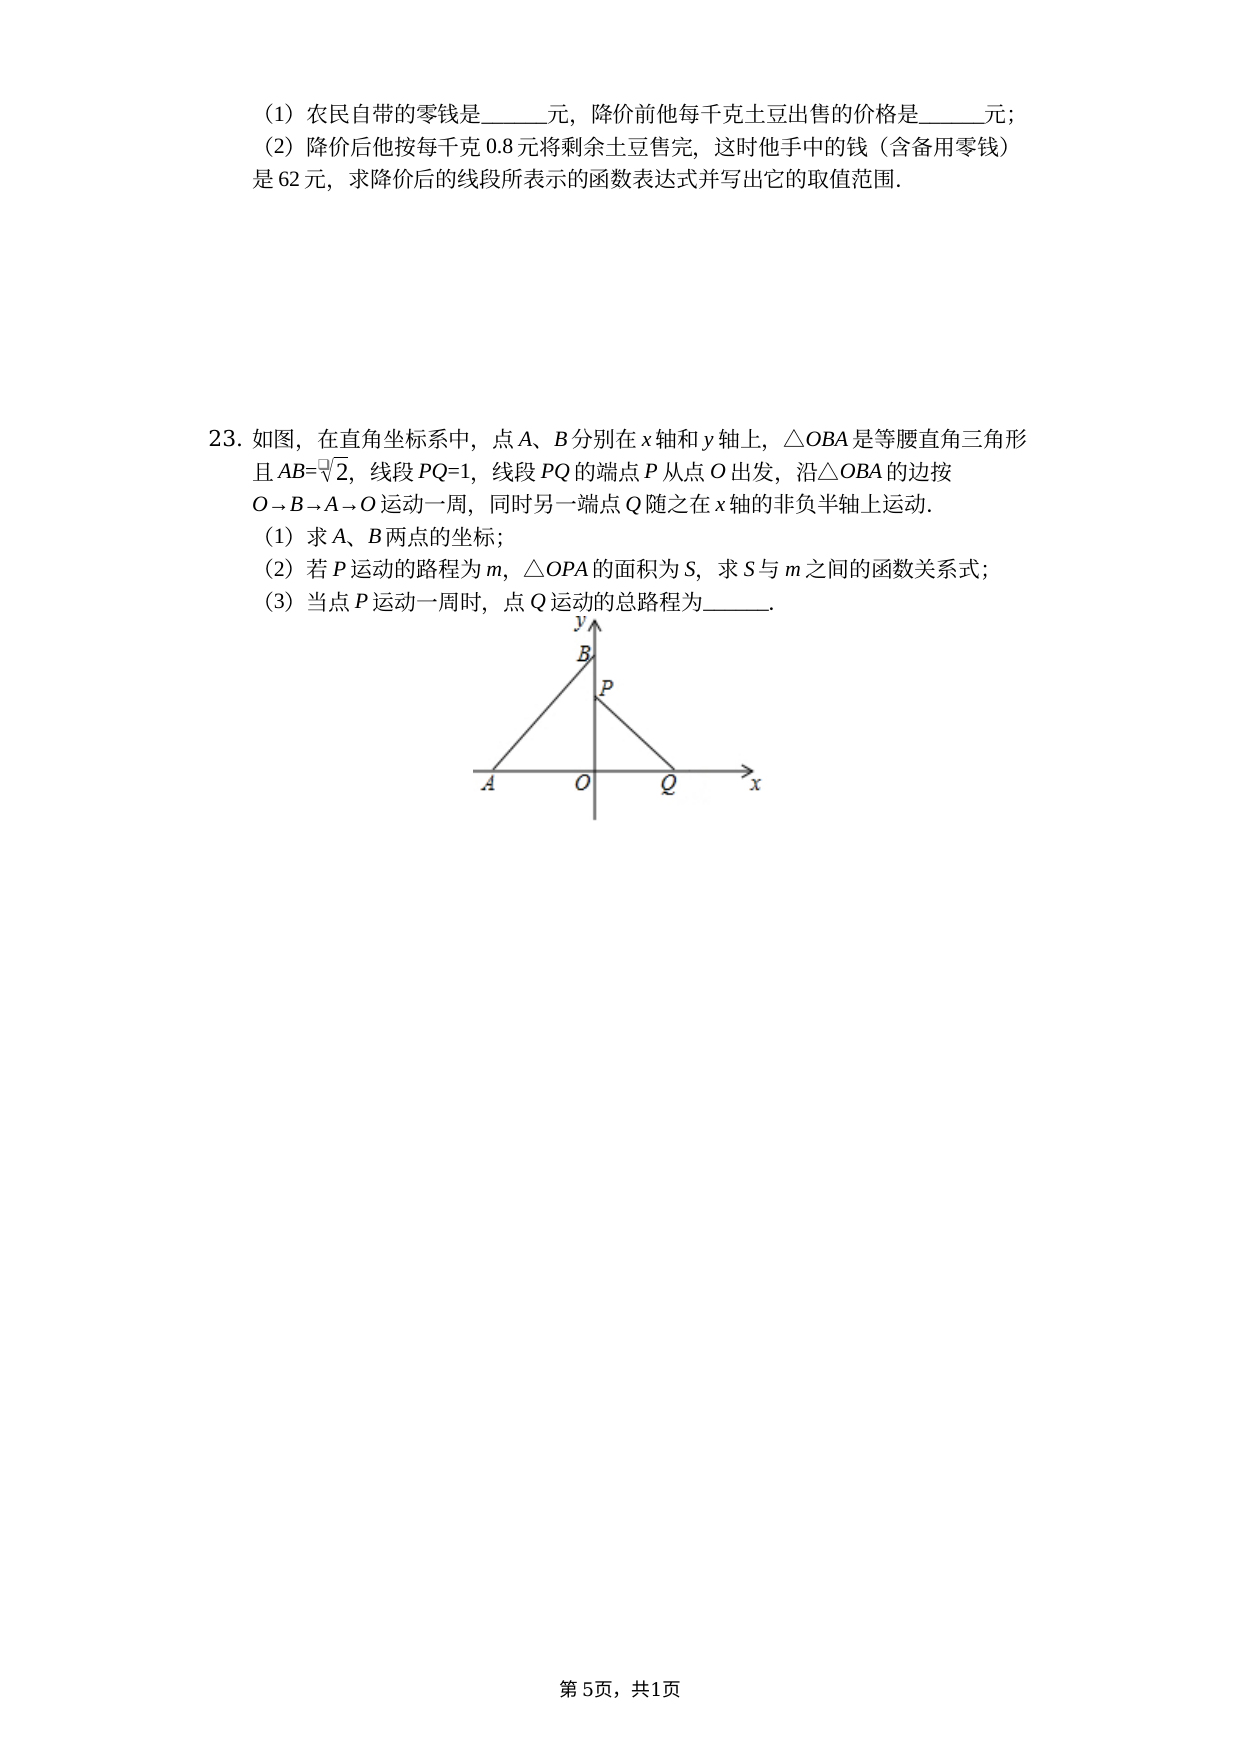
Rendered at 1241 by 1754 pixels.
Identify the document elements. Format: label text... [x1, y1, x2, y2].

picture [473, 616, 767, 825]
list 如图，在直角坐标系中，点A、B分别在x轴和y轴上，△OBA是等腰直角三角形且AB=，线段PQ=1，线段PQ的端点P从点O出发，沿△OBA的边按O→B→A→O运动一周，同时另一端点Q随之在x轴的非负半轴上运动． （1）求A、B两点的坐标； （2）若P运动的路程为m，△OPA的面积为S，求S与m之间的函数关系式； （3）当点P运动一周时，点Q运动的总路程为______． [208, 422, 1032, 617]
